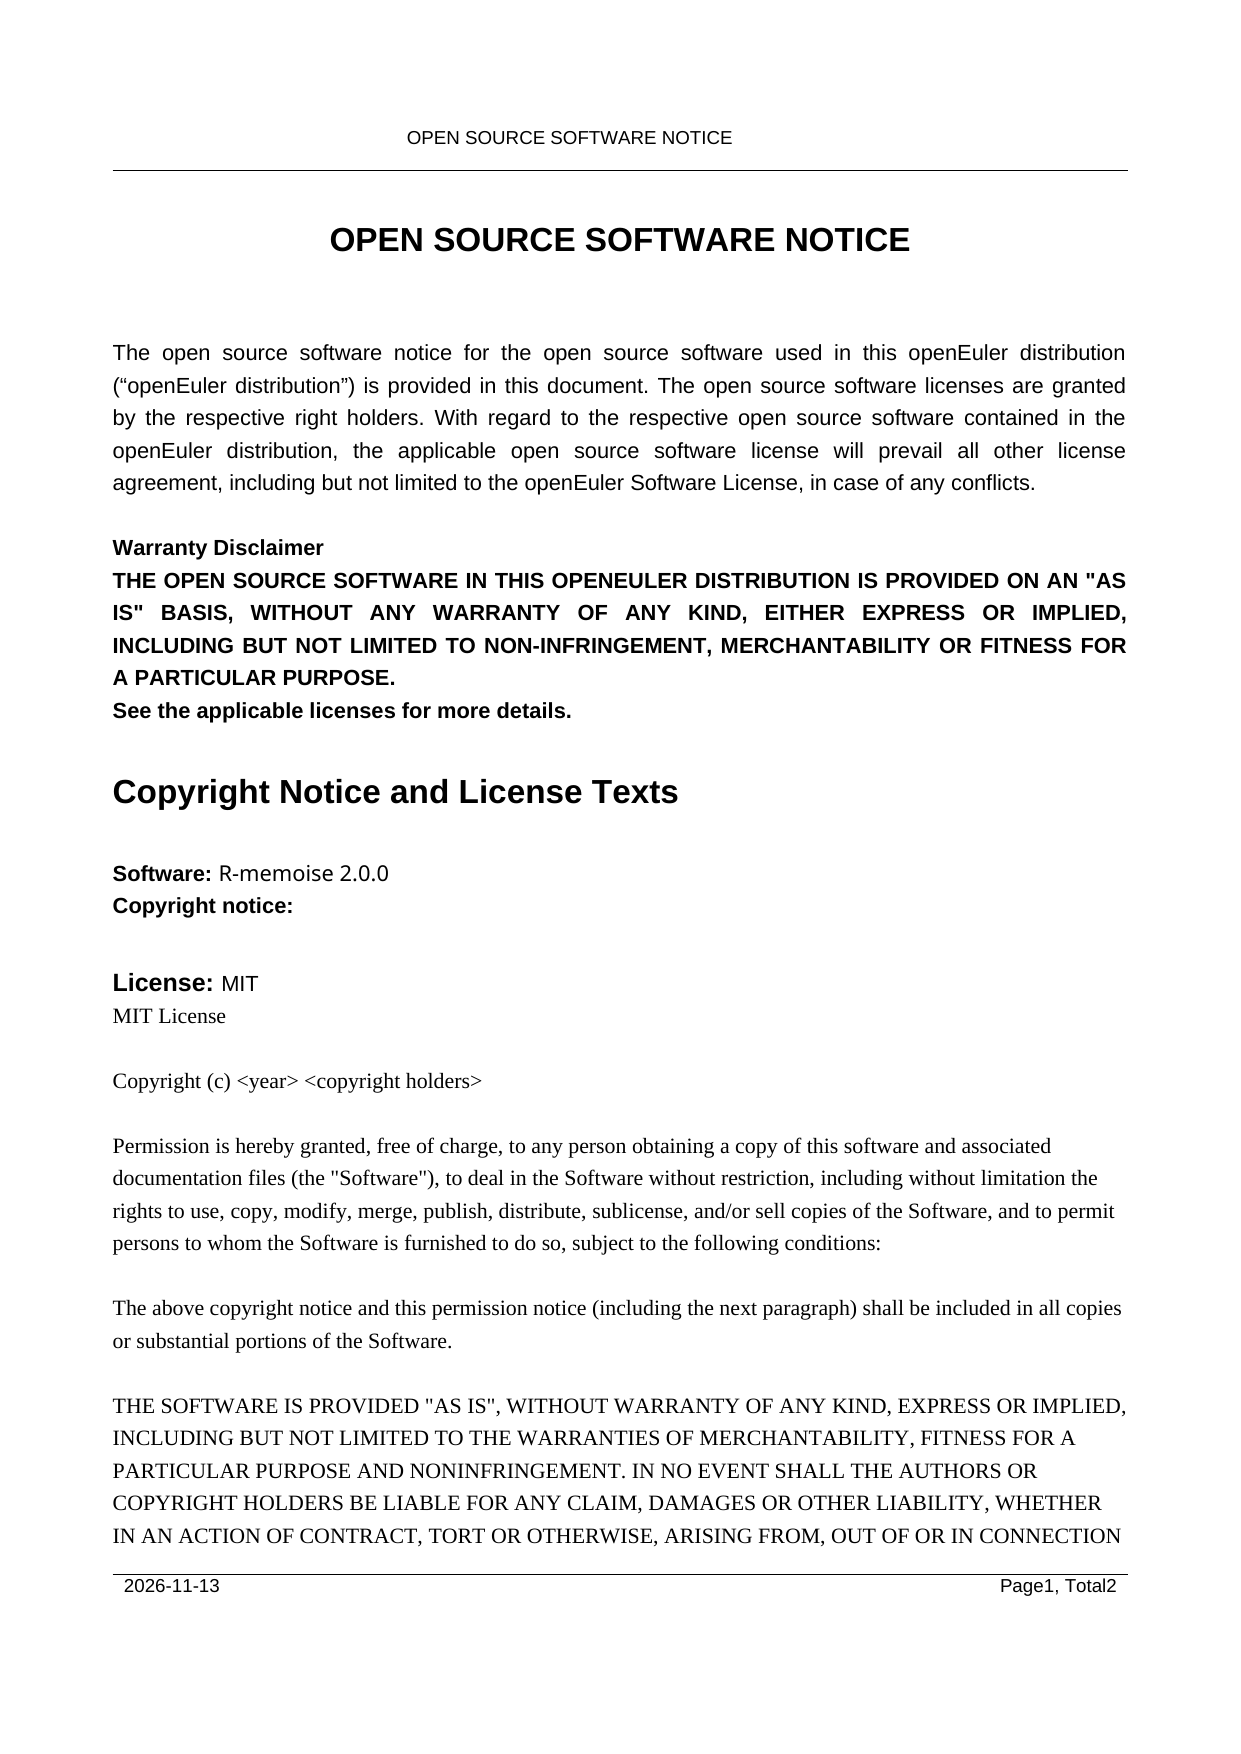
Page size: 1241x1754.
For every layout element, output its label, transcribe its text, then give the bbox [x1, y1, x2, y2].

text License: MIT [112, 966, 1128, 999]
text Warranty Disclaimer [112, 531, 1128, 564]
text Copyright notice: [112, 889, 1128, 921]
text The open source software notice for the open source software used in this openEuler distribution (“openEuler distribution”) is provided in this document. The open source software licenses are granted by the respective right holders. With regard to the respective open source software contained in the openEuler distribution, the applicable open source software license will prevail all other license agreement, including but not limited to the openEuler Software License, in case of any conflicts. [112, 336, 1128, 499]
text Copyright Notice and License Texts [112, 759, 1128, 824]
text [112, 999, 1128, 1551]
title Software: R-memoise 2.0.0 [112, 856, 1128, 889]
text OPEN SOURCE SOFTWARE NOTICE [112, 206, 1128, 271]
text THE OPEN SOURCE SOFTWARE IN THIS OPENEULER DISTRIBUTION IS PROVIDED ON AN "AS IS" BASIS, WITHOUT ANY WARRANTY OF ANY KIND, EITHER EXPRESS OR IMPLIED, INCLUDING BUT NOT LIMITED TO NON-INFRINGEMENT, MERCHANTABILITY OR FITNESS FOR A PARTICULAR PURPOSE. See the applicable licenses for more details. [112, 564, 1128, 726]
